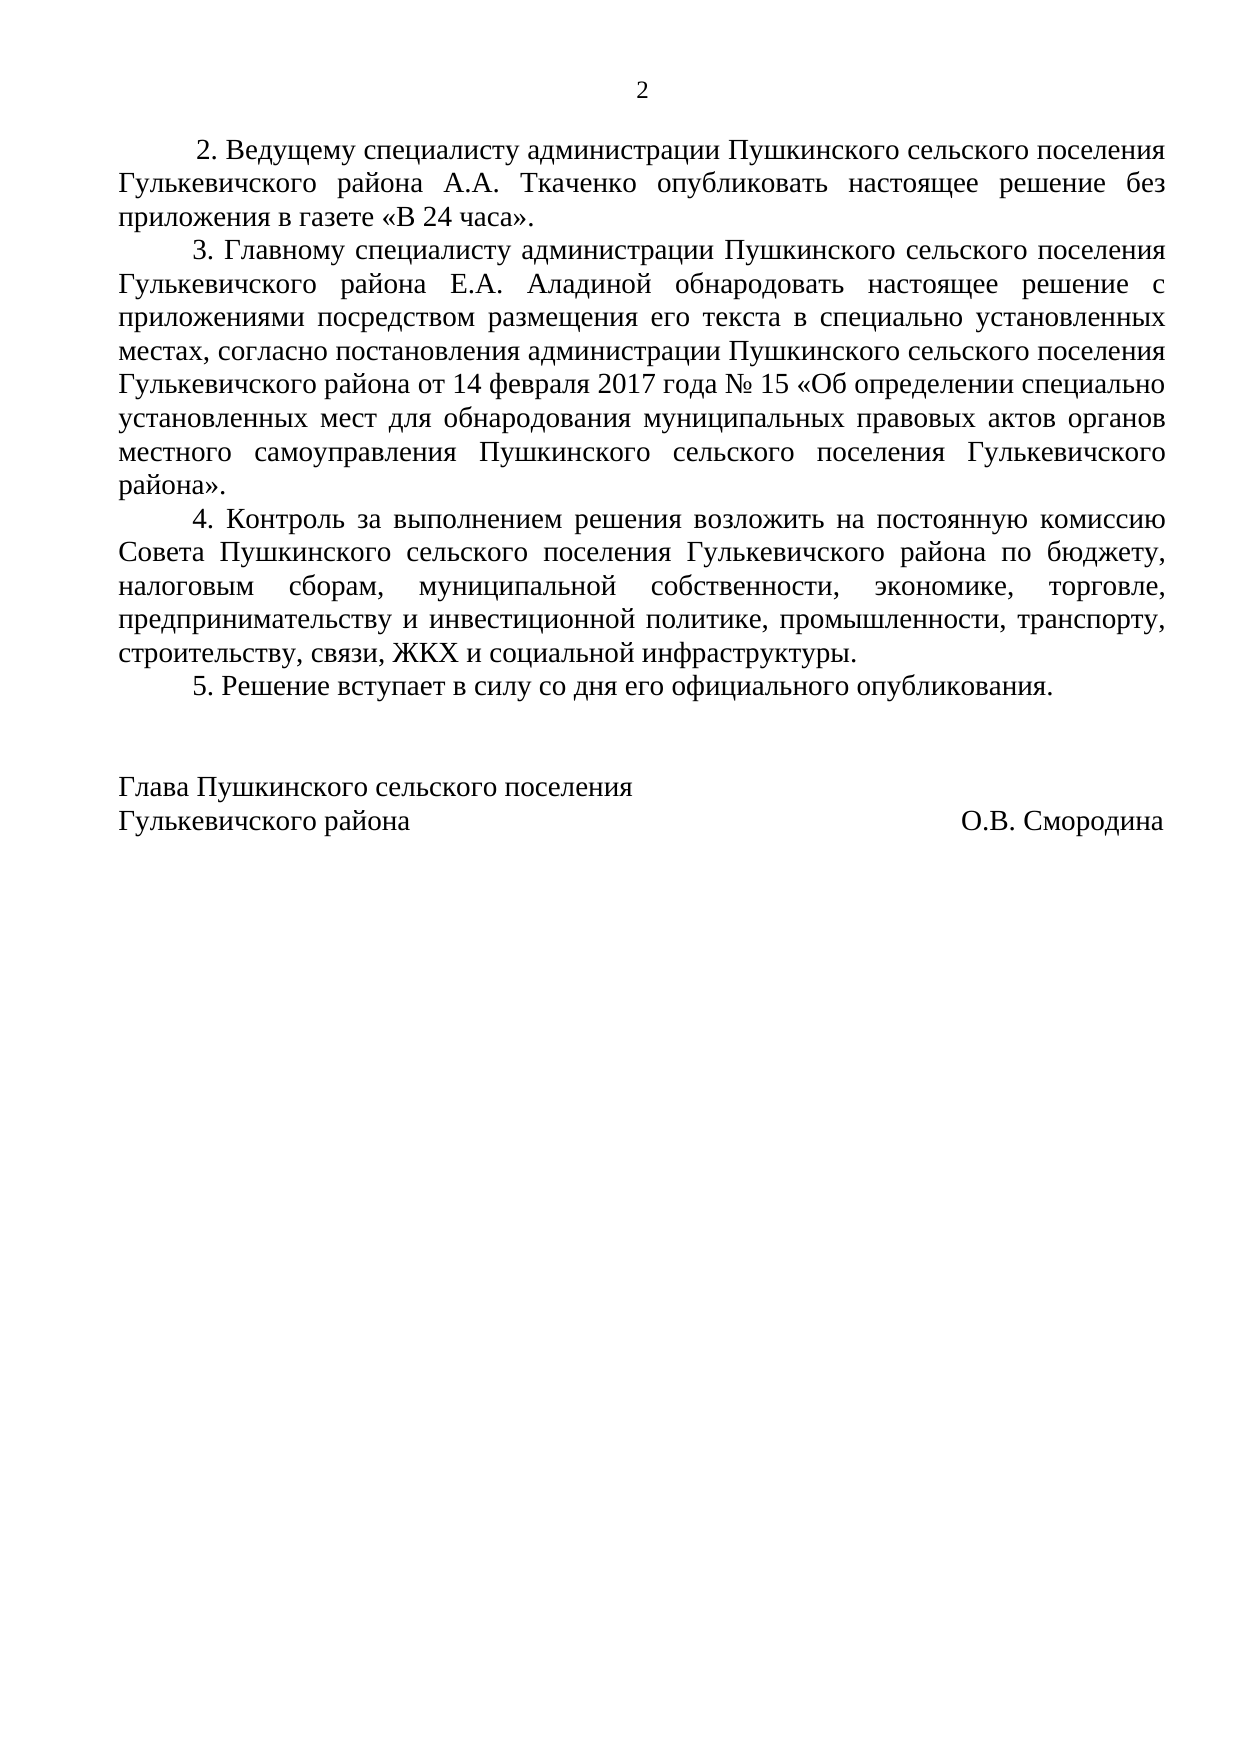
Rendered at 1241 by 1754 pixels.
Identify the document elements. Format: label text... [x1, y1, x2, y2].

text 3. Главному специалисту администрации Пушкинского сельского поселения Гулькевичского района Е.А. Аладиной обнародовать настоящее решение с приложениями посредством размещения его текста в специально установленных местах, согласно постановления администрации Пушкинского сельского поселения Гулькевичского района от 14 февраля 2017 года № 15 «Об определении специально установленных мест для обнародования муниципальных правовых актов органов местного самоуправления Пушкинского сельского поселения Гулькевичского района». [118, 232, 1167, 501]
text 2. Ведущему специалисту администрации Пушкинского сельского поселения Гулькевичского района А.А. Ткаченко опубликовать настоящее решение без приложения в газете «В 24 часа». [118, 132, 1167, 232]
text 4. Контроль за выполнением решения возложить на постоянную комиссию Совета Пушкинского сельского поселения Гулькевичского района по бюджету, налоговым сборам, муниципальной собственности, экономике, торговле, предпринимательству и инвестиционной политике, промышленности, транспорту, строительству, связи, ЖКХ и социальной инфраструктуры. [118, 501, 1167, 668]
list Глава Пушкинского сельского поселения [118, 769, 1167, 803]
text 5. Решение вступает в силу со дня его официального опубликования. [118, 668, 1167, 702]
list Гулькевичского района О.В. Смородина [118, 803, 1167, 836]
